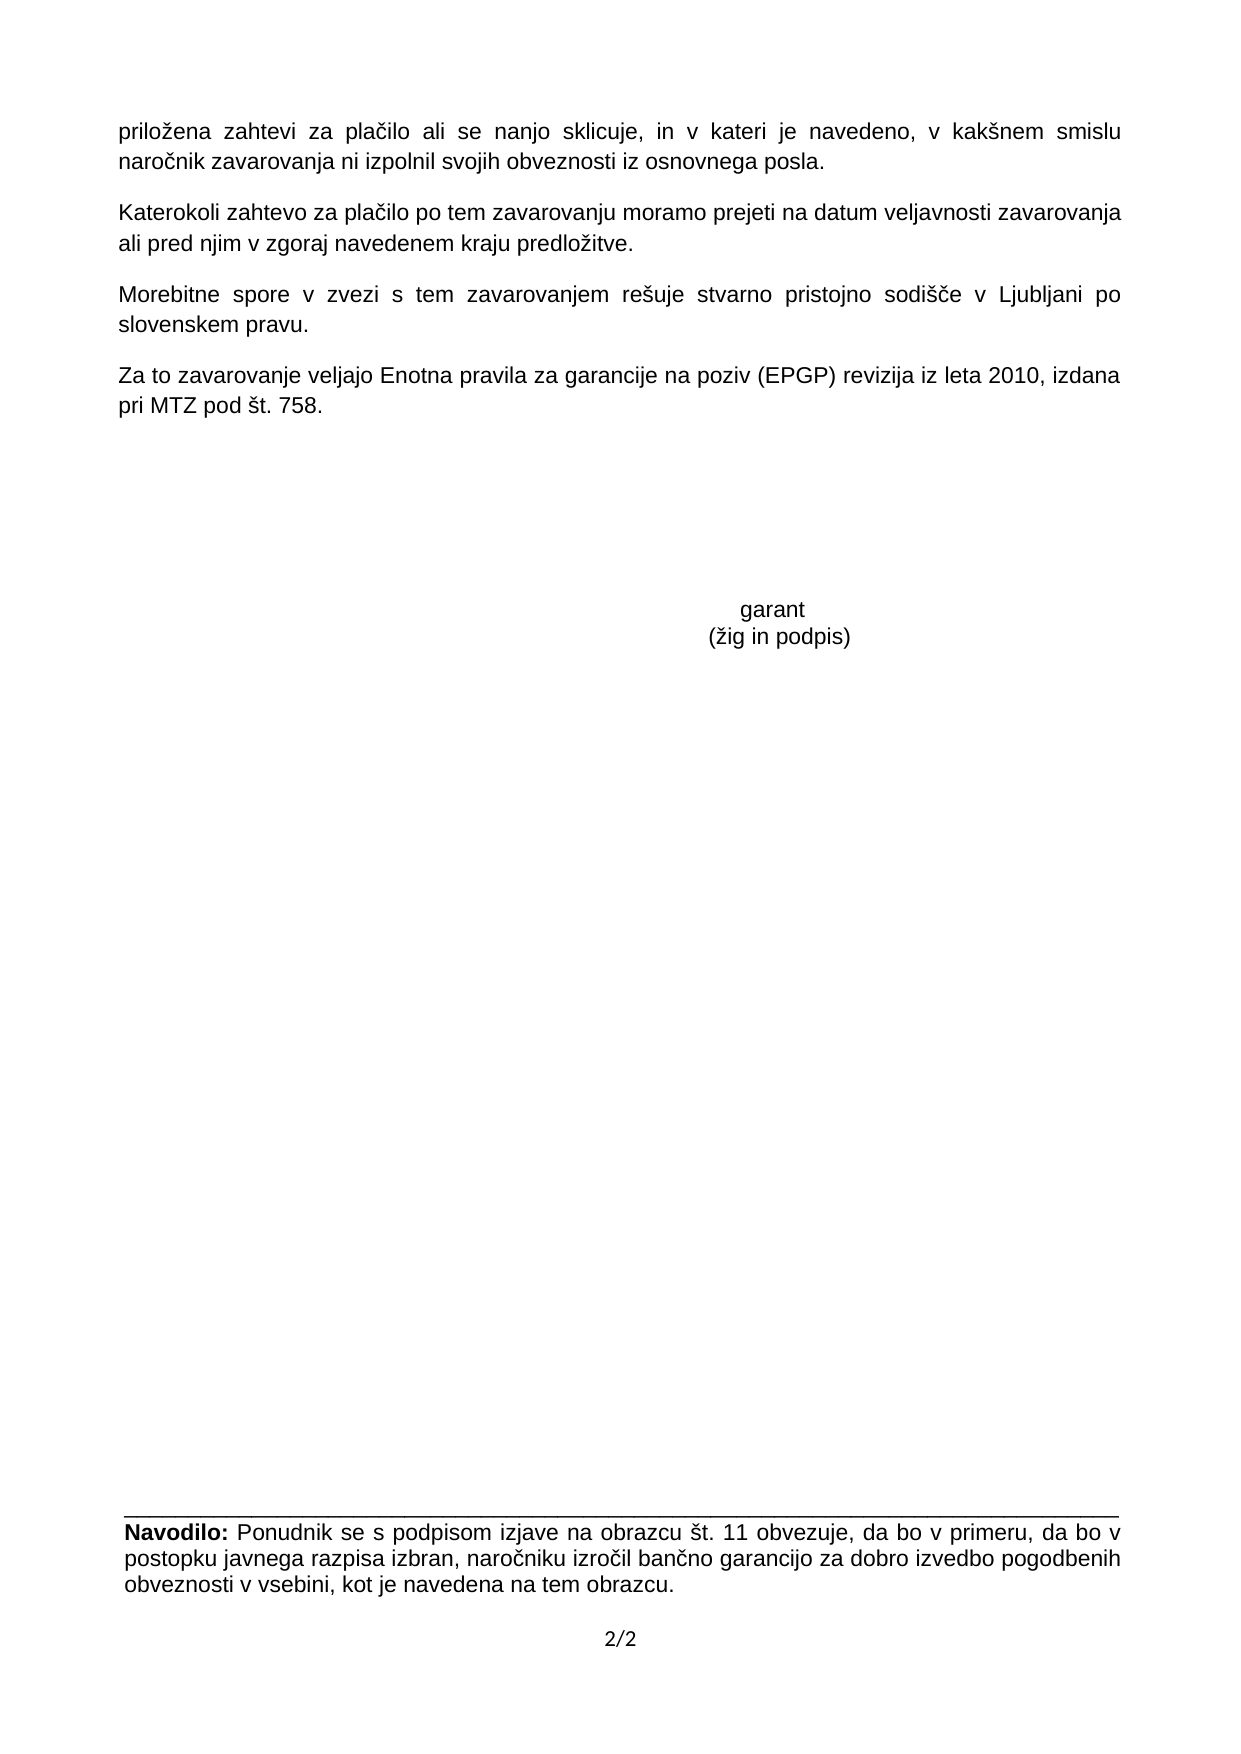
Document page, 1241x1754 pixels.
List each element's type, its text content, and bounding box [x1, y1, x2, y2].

text Navodilo: Ponudnik se s podpisom izjave na obrazcu št. 11 obvezuje, da bo v primeru, da bo v postopku javnega razpisa izbran, naročniku izročil bančno garancijo za dobro izvedbo pogodbenih obveznosti v vsebini, kot je navedena na tem obrazcu. [124, 1519, 1122, 1598]
text garant (žig in podpis) [124, 596, 1122, 649]
text Za to zavarovanje veljajo Enotna pravila za garancije na poziv (EPGP) revizija iz leta 2010, izdana pri MTZ pod št. 758. [118, 362, 1122, 418]
text Katerokoli zahtevo za plačilo po tem zavarovanju moramo prejeti na datum veljavnosti zavarovanja ali pred njim v zgoraj navedenem kraju predložitve. [118, 199, 1122, 256]
text Morebitne spore v zvezi s tem zavarovanjem rešuje stvarno pristojno sodišče v Ljubljani po slovenskem pravu. [118, 281, 1122, 337]
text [118, 118, 1122, 175]
text ______________________________________________________________________________ [124, 1492, 1122, 1519]
